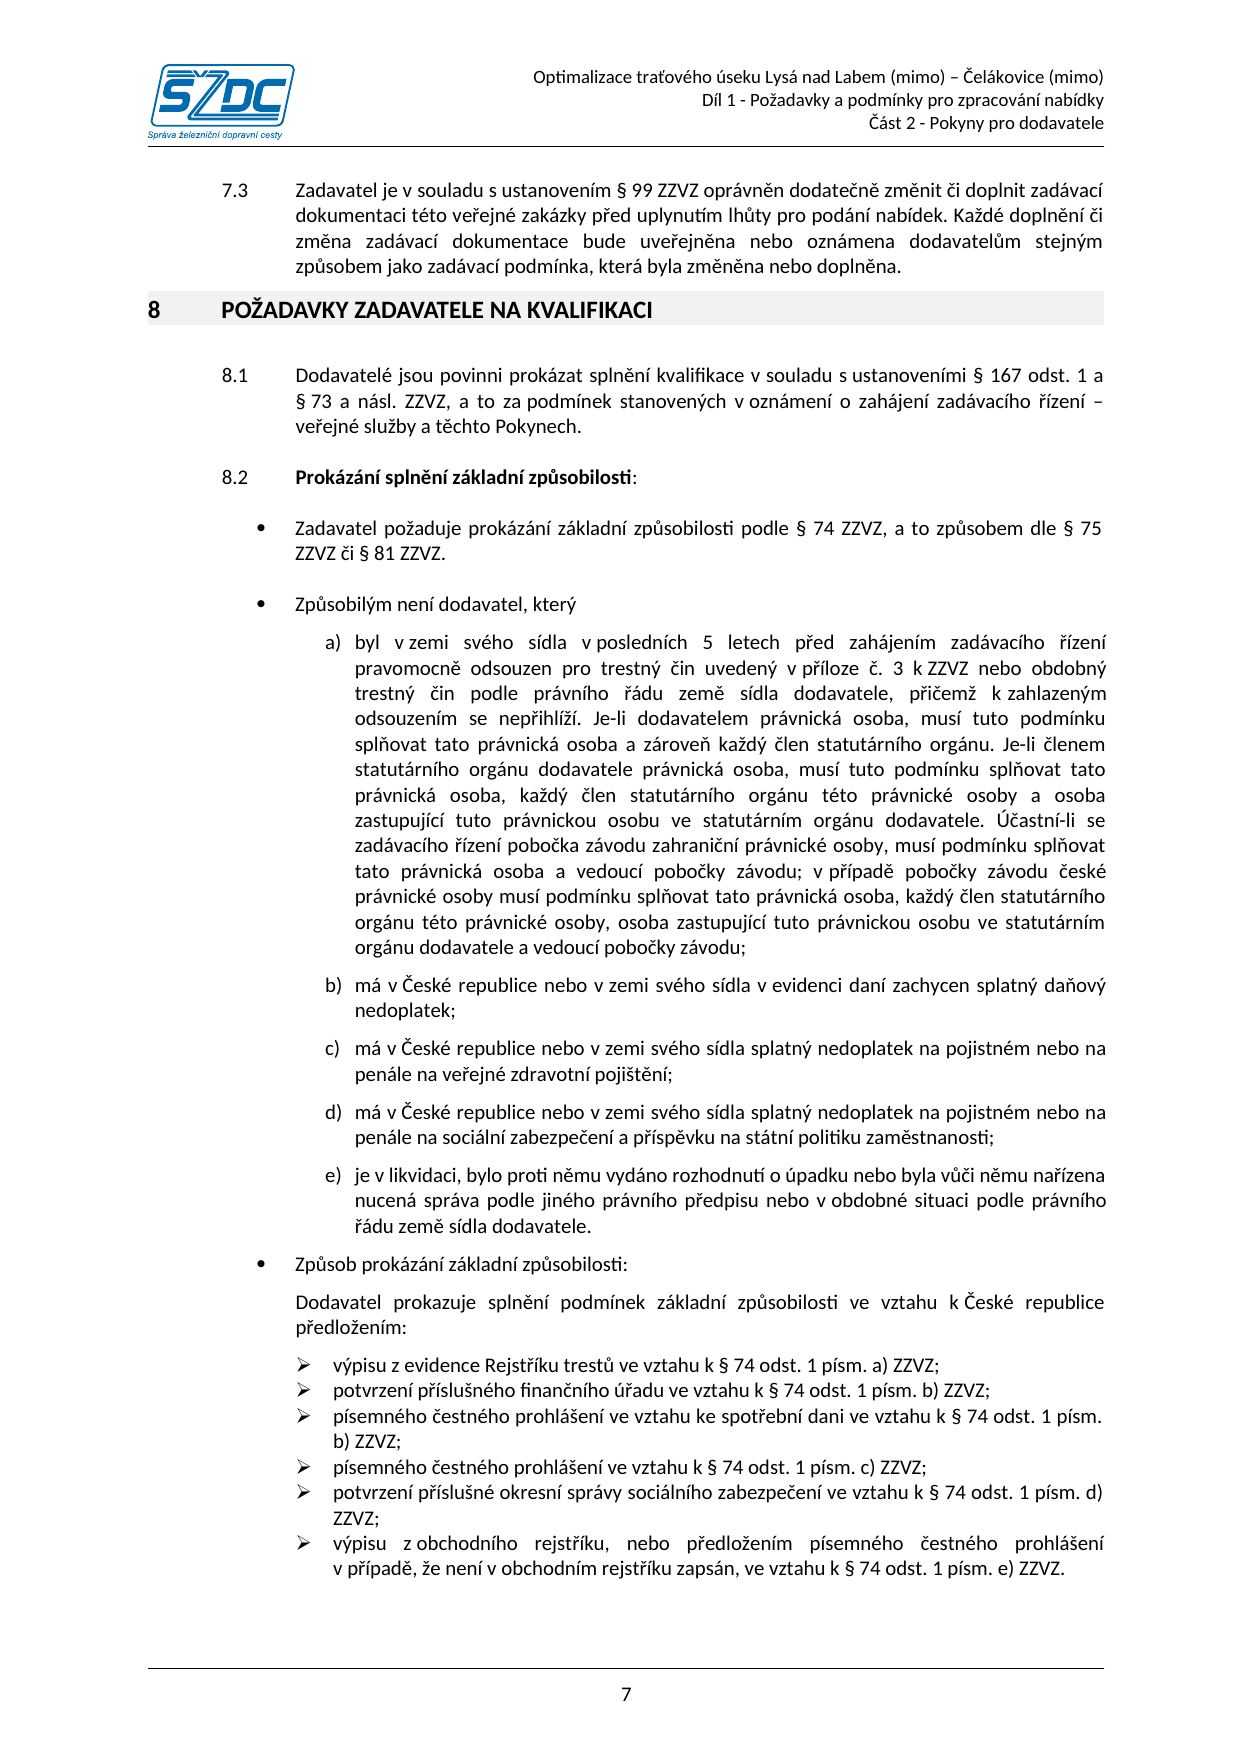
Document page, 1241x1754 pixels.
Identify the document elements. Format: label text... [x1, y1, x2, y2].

list Způsobilým není dodavatel, který [257, 591, 1104, 617]
list Zadavatel požaduje prokázání základní způsobilosti podle § 74 ZZVZ, a to způsobem dle § 75 ZZVZ či § 81 ZZVZ. [257, 515, 1104, 566]
list Zadavatel je v souladu s ustanovením § 99 ZZVZ oprávněn dodatečně změnit či doplnit zadávací dokumentaci této veřejné zakázky před uplynutím lhůty pro podání nabídek. Každé doplnění či změna zadávací dokumentace bude uveřejněna nebo oznámena dodavatelům stejným způsobem jako zadávací podmínka, která byla změněna nebo doplněna. [222, 177, 1104, 279]
list potvrzení příslušné okresní správy sociálního zabezpečení ve vztahu k § 74 odst. 1 písm. d) ZZVZ; [295, 1479, 1104, 1530]
list výpisu z evidence Rejstříku trestů ve vztahu k § 74 odst. 1 písm. a) ZZVZ; [295, 1352, 1104, 1378]
list Prokázání splnění základní způsobilosti: [222, 464, 1104, 490]
list písemného čestného prohlášení ve vztahu k § 74 odst. 1 písm. c) ZZVZ; [295, 1454, 1104, 1479]
text a) byl v zemi svého sídla v posledních 5 letech před zahájením zadávacího řízení pravomocně odsouzen pro trestný čin uvedený v příloze č. 3 k ZZVZ nebo obdobný trestný čin podle právního řádu země sídla dodavatele, přičemž k zahlazeným odsouzením se nepřihlíží. Je-li dodavatelem právnická osoba, musí tuto podmínku splňovat tato právnická osoba a zároveň každý člen statutárního orgánu. Je-li členem statutárního orgánu dodavatele právnická osoba, musí tuto podmínku splňovat tato právnická osoba, každý člen statutárního orgánu této právnické osoby a osoba zastupující tuto právnickou osobu ve statutárním orgánu dodavatele. Účastní-li se zadávacího řízení pobočka závodu zahraniční právnické osoby, musí podmínku splňovat tato právnická osoba a vedoucí pobočky závodu; v případě pobočky závodu české právnické osoby musí podmínku splňovat tato právnická osoba, každý člen statutárního orgánu této právnické osoby, osoba zastupující tuto právnickou osobu ve statutárním orgánu dodavatele a vedoucí pobočky závodu; [325, 629, 1107, 960]
text b) má v České republice nebo v zemi svého sídla v evidenci daní zachycen splatný daňový nedoplatek; [325, 972, 1107, 1023]
list Způsob prokázání základní způsobilosti: [257, 1251, 1104, 1276]
text e) je v likvidaci, bylo proti němu vydáno rozhodnutí o úpadku nebo byla vůči němu nařízena nucená správa podle jiného právního předpisu nebo v obdobné situaci podle právního řádu země sídla dodavatele. [325, 1162, 1107, 1238]
list výpisu z obchodního rejstříku, nebo předložením písemného čestného prohlášení v případě, že není v obchodním rejstříku zapsán, ve vztahu k § 74 odst. 1 písm. e) ZZVZ. [295, 1530, 1104, 1581]
text Dodavatel prokazuje splnění podmínek základní způsobilosti ve vztahu k České republice předložením: [295, 1289, 1104, 1340]
list Dodavatelé jsou povinni prokázat splnění kvalifikace v souladu s ustanoveními § 167 odst. 1 a § 73 a násl. ZZVZ, a to za podmínek stanovených v oznámení o zahájení zadávacího řízení – veřejné služby a těchto Pokynech. [222, 363, 1104, 439]
list potvrzení příslušného finančního úřadu ve vztahu k § 74 odst. 1 písm. b) ZZVZ; [295, 1378, 1104, 1403]
text c) má v České republice nebo v zemi svého sídla splatný nedoplatek na pojistném nebo na penále na veřejné zdravotní pojištění; [325, 1036, 1107, 1086]
subtitle POŽADAVKY ZADAVATELE NA KVALIFIKACI [148, 291, 1104, 325]
list písemného čestného prohlášení ve vztahu ke spotřební dani ve vztahu k § 74 odst. 1 písm. b) ZZVZ; [295, 1403, 1104, 1454]
text d) má v České republice nebo v zemi svého sídla splatný nedoplatek na pojistném nebo na penále na sociální zabezpečení a příspěvku na státní politiku zaměstnanosti; [325, 1099, 1107, 1150]
